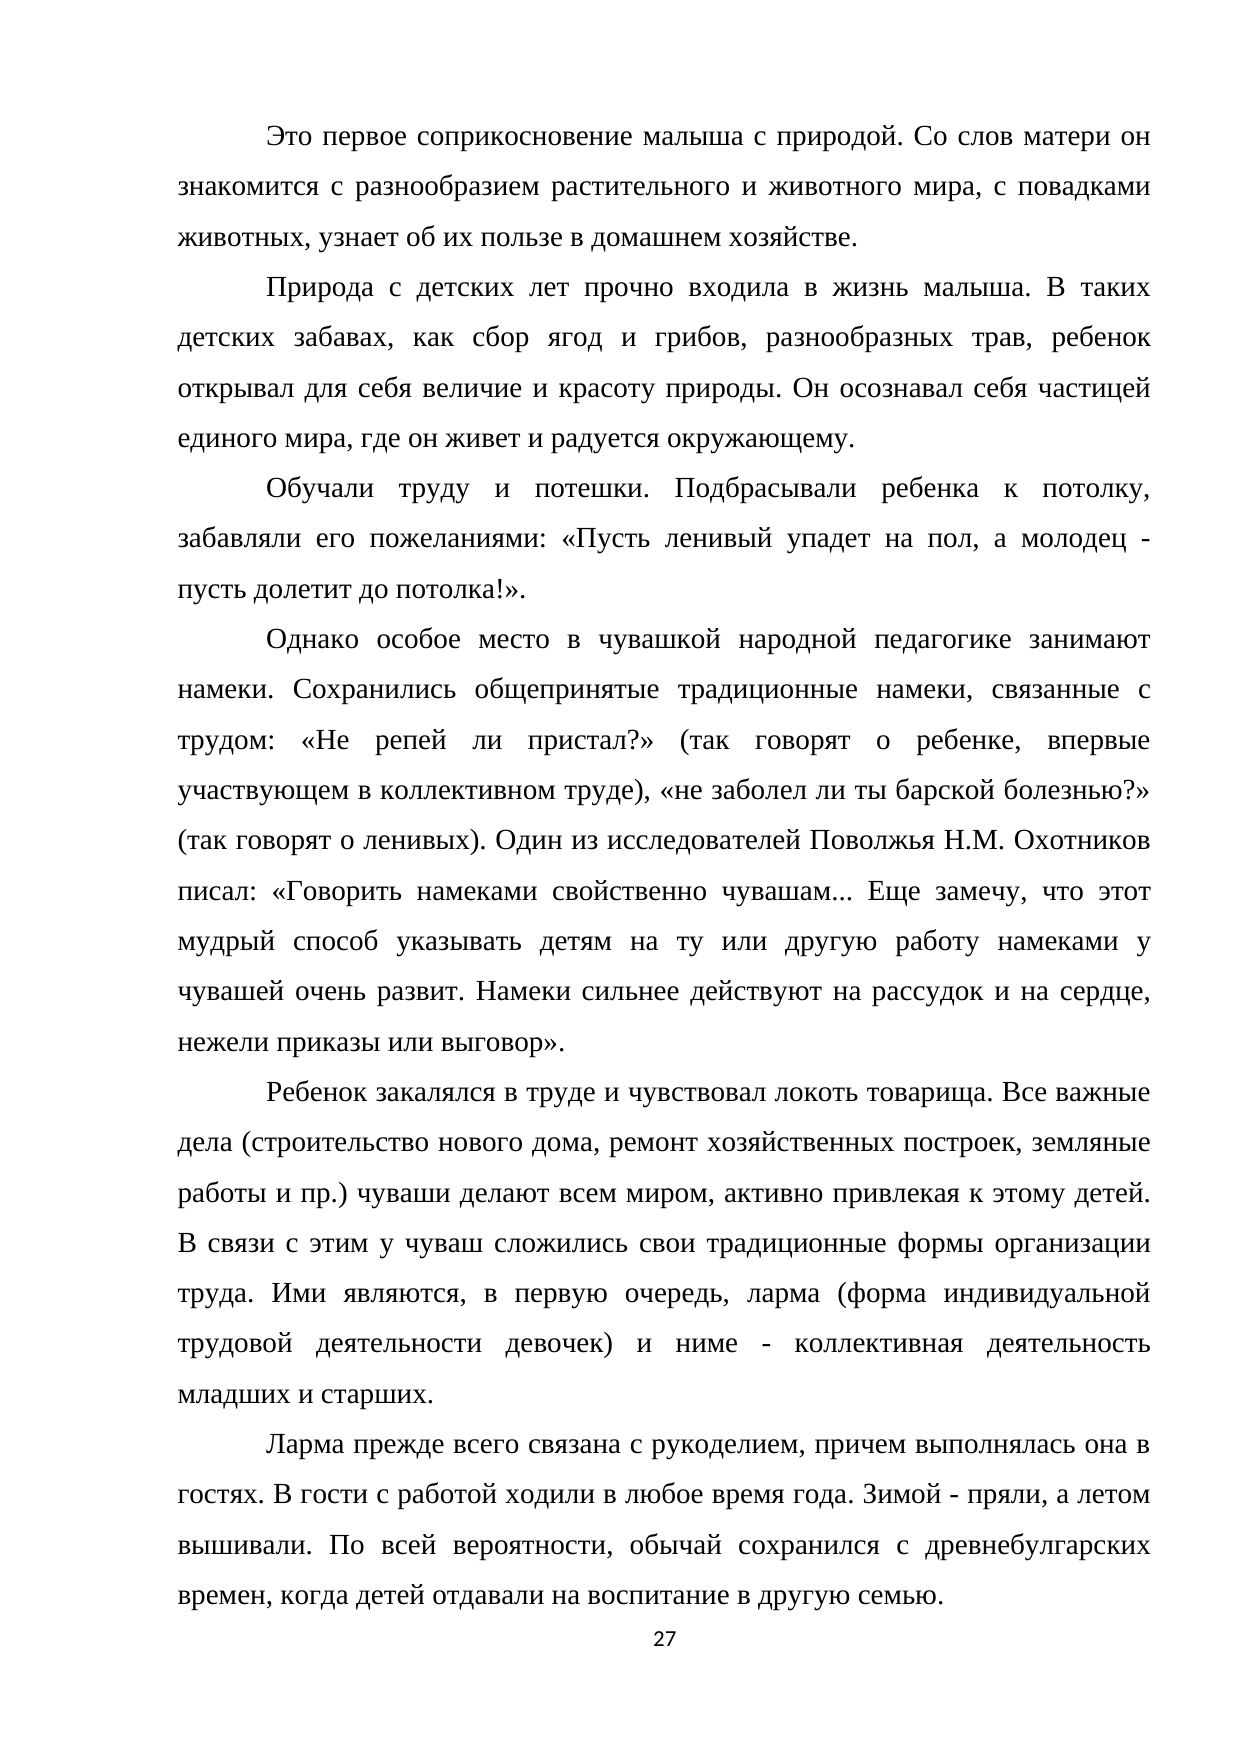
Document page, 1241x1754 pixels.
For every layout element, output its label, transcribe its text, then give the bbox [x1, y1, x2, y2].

text Ребенок закалялся в труде и чувствовал локоть товарища. Все важные дела (строительство нового дома, ремонт хозяйственных построек, земляные работы и пр.) чуваши делают всем миром, активно привлекая к этому детей. В связи с этим у чуваш сложились свои традиционные формы организации труда. Ими являются, в первую очередь, ларма (форма индивидуальной трудовой деятельности девочек) и ниме - коллективная деятельность младших и старших. [177, 1074, 1152, 1409]
text Природа с детских лет прочно входила в жизнь малыша. В таких детских забавах, как сбор ягод и грибов, разнообразных трав, ребенок открывал для себя величие и красоту природы. Он осознавал себя частицей единого мира, где он живет и радуется окружающему. [177, 269, 1152, 453]
text Ларма прежде всего связана с рукоделием, причем выполнялась она в гостях. В гости с работой ходили в любое время года. Зимой - пряли, а летом вышивали. По всей вероятности, обычай сохранился с древнебулгарских времен, когда детей отдавали на воспитание в другую семью. [177, 1426, 1152, 1611]
text Обучали труду и потешки. Подбрасывали ребенка к потолку, забавляли его пожеланиями: «Пусть ленивый упадет на пол, а молодец - пусть долетит до потолка!». [177, 470, 1152, 604]
text Однако особое место в чувашкой народной педагогике занимают намеки. Сохранились общепринятые традиционные намеки, связанные с трудом: «Не репей ли пристал?» (так говорят о ребенке, впервые участвующем в коллективном труде), «не заболел ли ты барской болезнью?» (так говорят о ленивых). Один из исследователей Поволжья Н.М. Охотников писал: «Говорить намеками свойственно чувашам... Еще замечу, что этот мудрый способ указывать детям на ту или другую работу намеками у чувашей очень развит. Намеки сильнее действуют на рассудок и на сердце, нежели приказы или выговор». [177, 621, 1152, 1057]
text Это первое соприкосновение малыша с природой. Со слов матери он знакомится с разнообразием растительного и животного мира, с повадками животных, узнает об их пользе в домашнем хозяйстве. [177, 118, 1152, 252]
